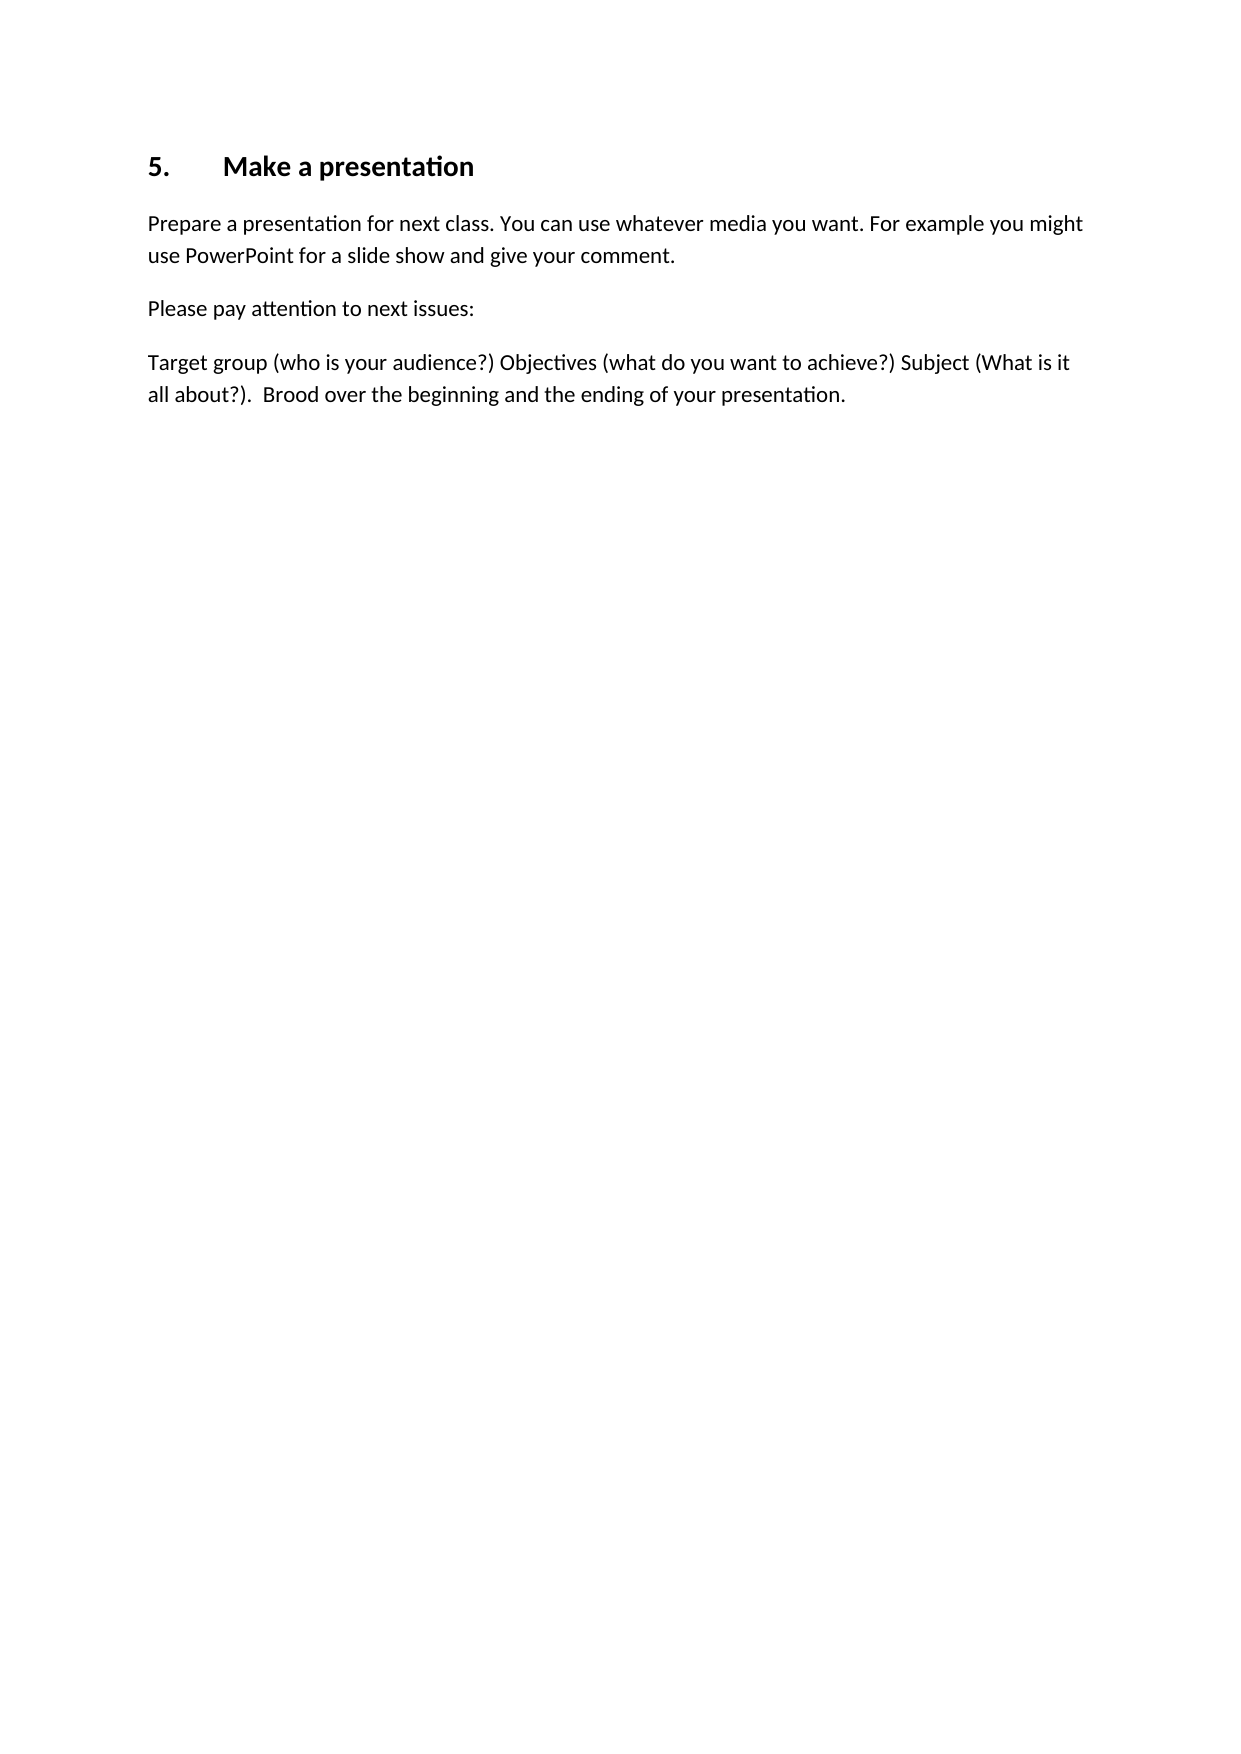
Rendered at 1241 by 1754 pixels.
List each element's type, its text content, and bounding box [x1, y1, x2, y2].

list Make a presentation [148, 148, 1093, 183]
text Prepare a presentation for next class. You can use whatever media you want. For example you might use PowerPoint for a slide show and give your comment. [148, 209, 1093, 269]
text Target group (who is your audience?) Objectives (what do you want to achieve?) Subject (What is it all about?). Brood over the beginning and the ending of your presentation. [148, 348, 1093, 408]
text Please pay attention to next issues: [148, 294, 1093, 323]
